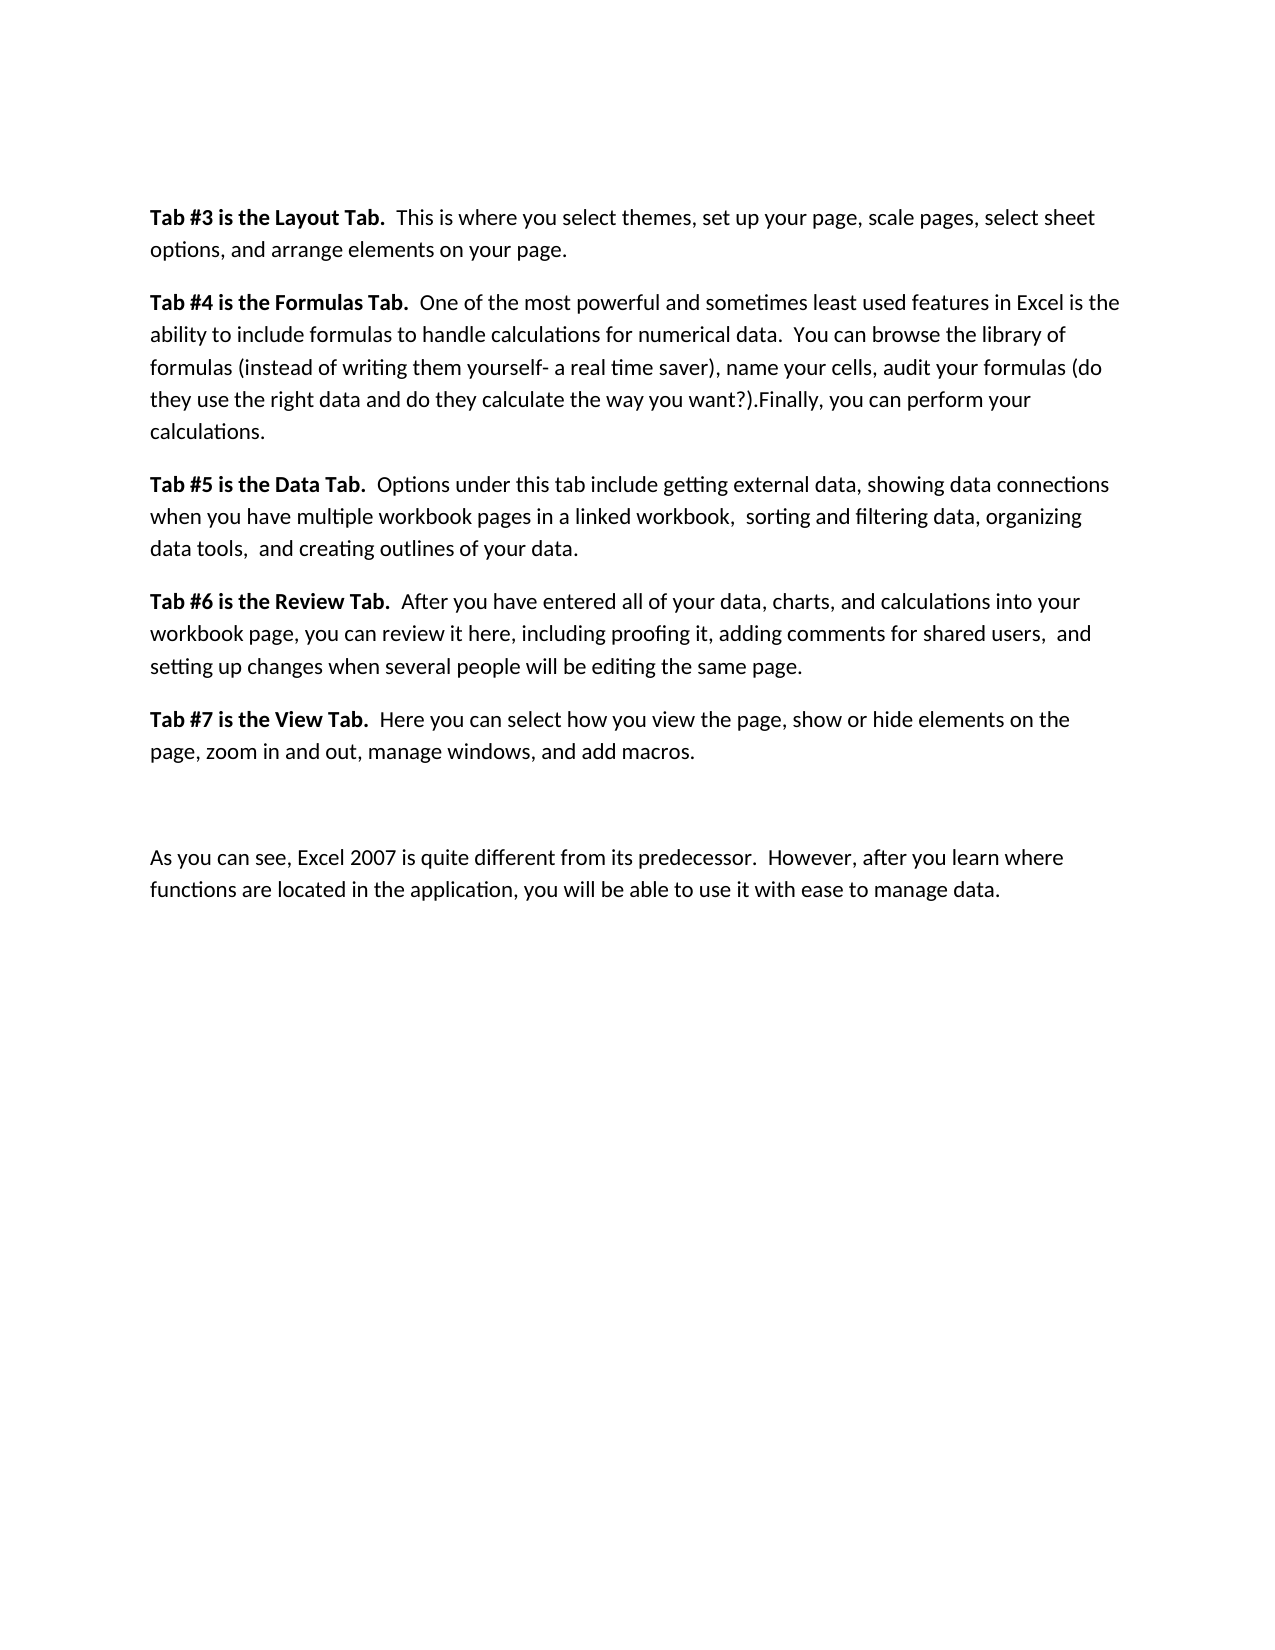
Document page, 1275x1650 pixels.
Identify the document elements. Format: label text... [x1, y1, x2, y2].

text Tab #7 is the View Tab. Here you can select how you view the page, show or hide elements on the page, zoom in and out, manage windows, and add macros. [150, 705, 1125, 765]
text Tab #4 is the Formulas Tab. One of the most powerful and sometimes least used features in Excel is the ability to include formulas to handle calculations for numerical data. You can browse the library of formulas (instead of writing them yourself- a real time saver), name your cells, audit your formulas (do they use the right data and do they calculate the way you want?).Finally, you can perform your calculations. [150, 288, 1125, 445]
text Tab #3 is the Layout Tab. This is where you select themes, set up your page, scale pages, select sheet options, and arrange elements on your page. [150, 203, 1125, 263]
text As you can see, Excel 2007 is quite different from its predecessor. However, after you learn where functions are located in the application, you will be able to use it with ease to manage data. [150, 843, 1125, 903]
text Tab #6 is the Review Tab. After you have entered all of your data, charts, and calculations into your workbook page, you can review it here, including proofing it, adding comments for shared users, and setting up changes when several people will be editing the same page. [150, 587, 1125, 680]
text Tab #5 is the Data Tab. Options under this tab include getting external data, showing data connections when you have multiple workbook pages in a linked workbook, sorting and filtering data, organizing data tools, and creating outlines of your data. [150, 470, 1125, 562]
